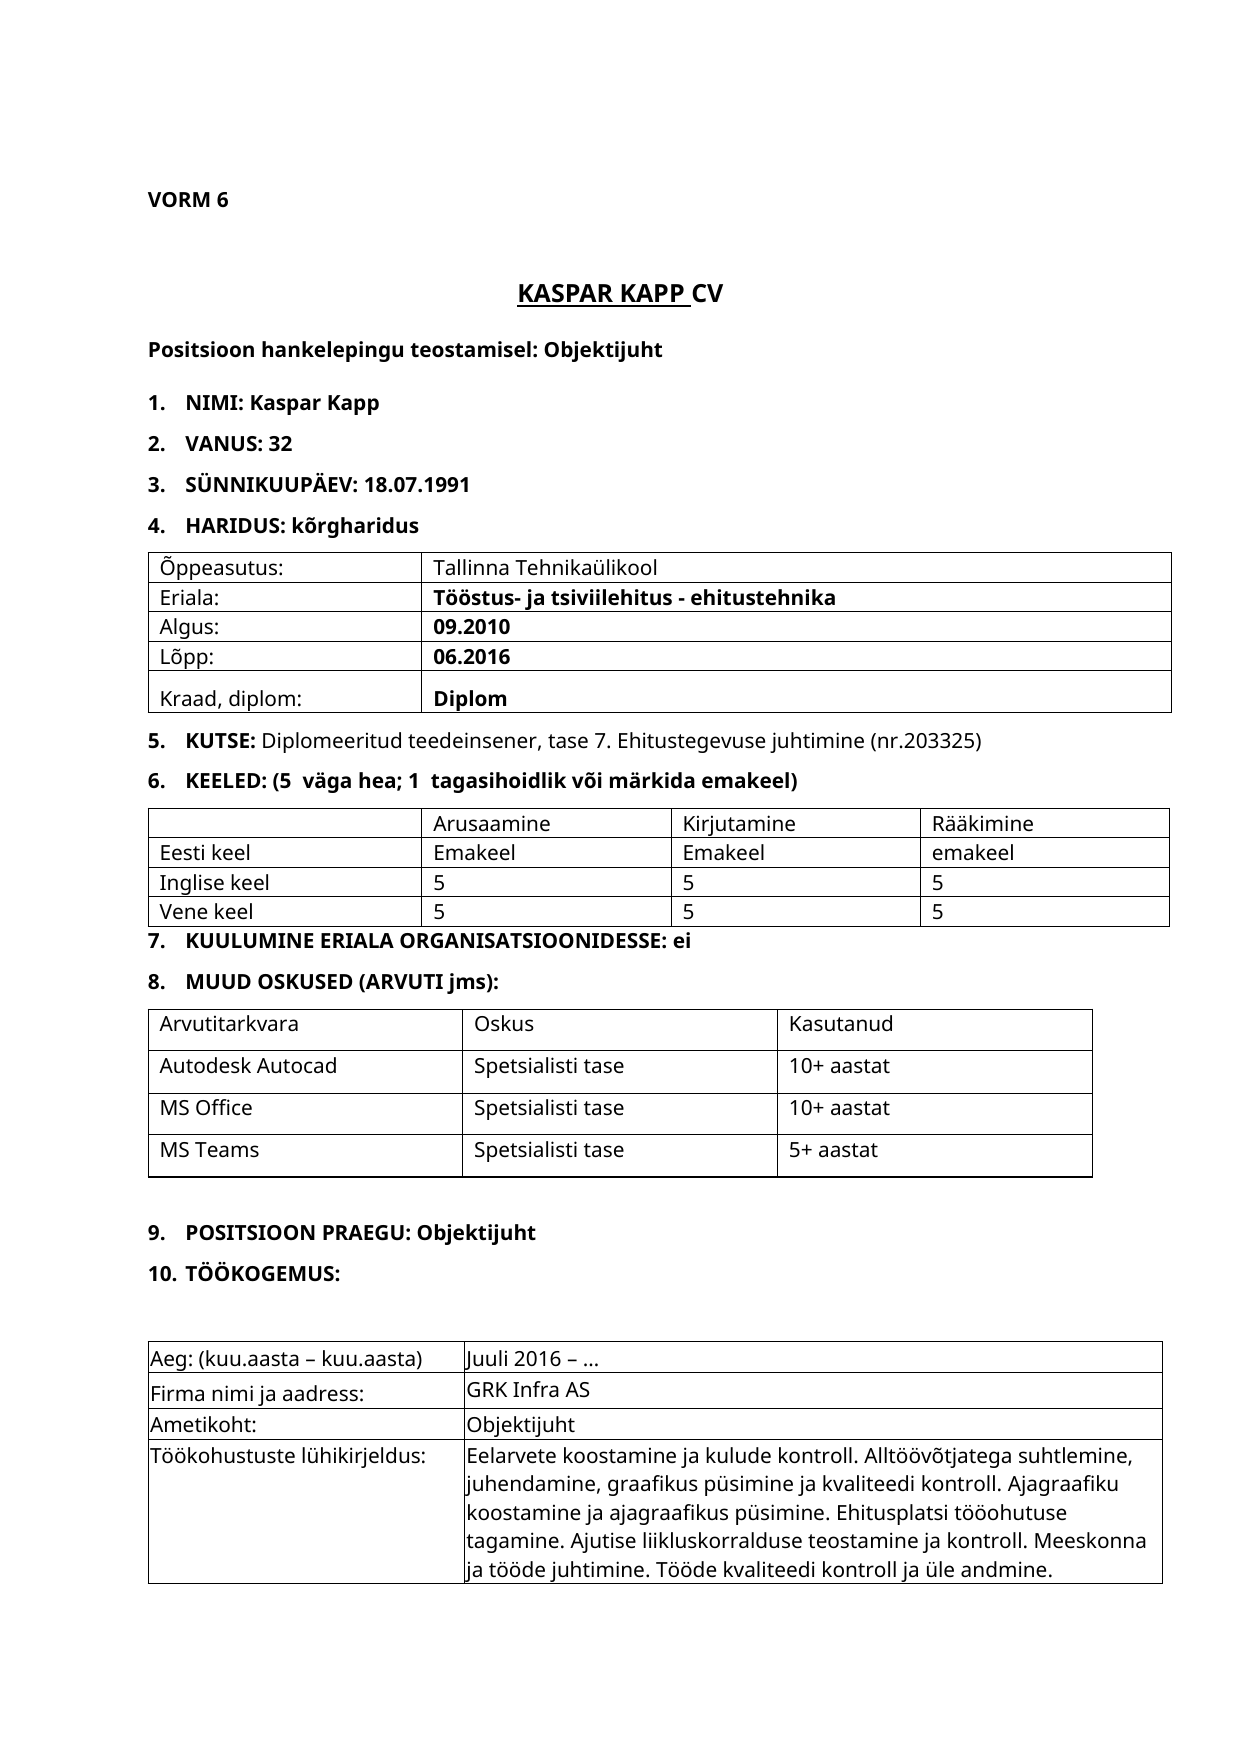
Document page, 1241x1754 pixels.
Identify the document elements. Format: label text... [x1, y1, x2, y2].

subtitle Vorm 6 [148, 185, 1093, 213]
list POSITSIOON PRAEGU: Objektijuht [148, 1218, 1093, 1247]
table_cell Tööstus- ja tsiviilehitus - ehitustehnika [422, 583, 1171, 611]
table_cell Lõpp: [149, 642, 421, 670]
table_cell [465, 1440, 1162, 1583]
list KEELED: (5 väga hea; 1 tagasihoidlik või märkida emakeel) [148, 767, 1093, 795]
table_cell GRK Infra AS [465, 1373, 1162, 1407]
table_cell 5 [921, 897, 1169, 926]
table_cell 10+ aastat [778, 1094, 1092, 1134]
table_header Oskus [463, 1010, 777, 1050]
table_cell 10+ aastat [778, 1051, 1092, 1092]
list NIMI: Kaspar Kapp [148, 388, 1093, 417]
table_cell Diplom [422, 671, 1171, 712]
table_cell Spetsialisti tase [463, 1135, 777, 1176]
table_cell 5 [422, 868, 671, 896]
table_header Aeg: (kuu.aasta – kuu.aasta) [149, 1342, 464, 1372]
table_cell Firma nimi ja aadress: [149, 1373, 464, 1407]
table_header Arusaamine [422, 809, 671, 837]
table_cell 5 [921, 868, 1169, 896]
table_cell Objektijuht [465, 1409, 1162, 1438]
list SÜNNIKUUPÄEV: 18.07.1991 [148, 470, 1093, 499]
table_cell emakeel [921, 838, 1169, 867]
list HARIDUS: kõrgharidus [148, 511, 1093, 540]
table_cell Kraad, diplom: [149, 671, 421, 712]
table_cell 5 [672, 897, 920, 926]
list KUULUMINE ERIALA ORGANISATSIOONIDESSE: ei [148, 927, 1093, 955]
table_header Rääkimine [921, 809, 1169, 837]
table_header Õppeasutus: [149, 553, 421, 582]
text Positsioon hankelepingu teostamisel: Objektijuht [148, 335, 1093, 363]
table_cell Spetsialisti tase [463, 1051, 777, 1092]
table_cell 06.2016 [422, 642, 1171, 670]
table_header [149, 809, 421, 837]
list TÖÖKOGEMUS: [148, 1259, 1093, 1288]
table_cell Autodesk Autocad [149, 1051, 462, 1092]
table_header Kasutanud [778, 1010, 1092, 1050]
table_cell Inglise keel [149, 868, 421, 896]
table_cell 5 [672, 868, 920, 896]
table_cell Ametikoht: [149, 1409, 464, 1438]
table_cell Emakeel [422, 838, 671, 867]
table_cell MS Teams [149, 1135, 462, 1176]
table_cell 5 [422, 897, 671, 926]
table_header Kirjutamine [672, 809, 920, 837]
table_header Arvutitarkvara [149, 1010, 462, 1050]
list MUUD OSKUSED (ARVUTI jms): [148, 967, 1093, 996]
table_cell Algus: [149, 612, 421, 641]
table_cell Vene keel [149, 897, 421, 926]
table_cell Eriala: [149, 583, 421, 611]
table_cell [149, 1440, 464, 1583]
list VANUS: 32 [148, 429, 1093, 458]
table_cell Eesti keel [149, 838, 421, 867]
list KUTSE: Diplomeeritud teedeinsener, tase 7. Ehitustegevuse juhtimine (nr.203325) [148, 726, 1093, 754]
table_cell 09.2010 [422, 612, 1171, 641]
table_header Tallinna Tehnikaülikool [422, 553, 1171, 582]
table_cell Spetsialisti tase [463, 1094, 777, 1134]
table_cell Emakeel [672, 838, 920, 867]
table_cell 5+ aastat [778, 1135, 1092, 1176]
table_header Juuli 2016 – … [465, 1342, 1162, 1372]
table_cell MS Office [149, 1094, 462, 1134]
subtitle KASPAR KAPP CV [148, 276, 1093, 310]
